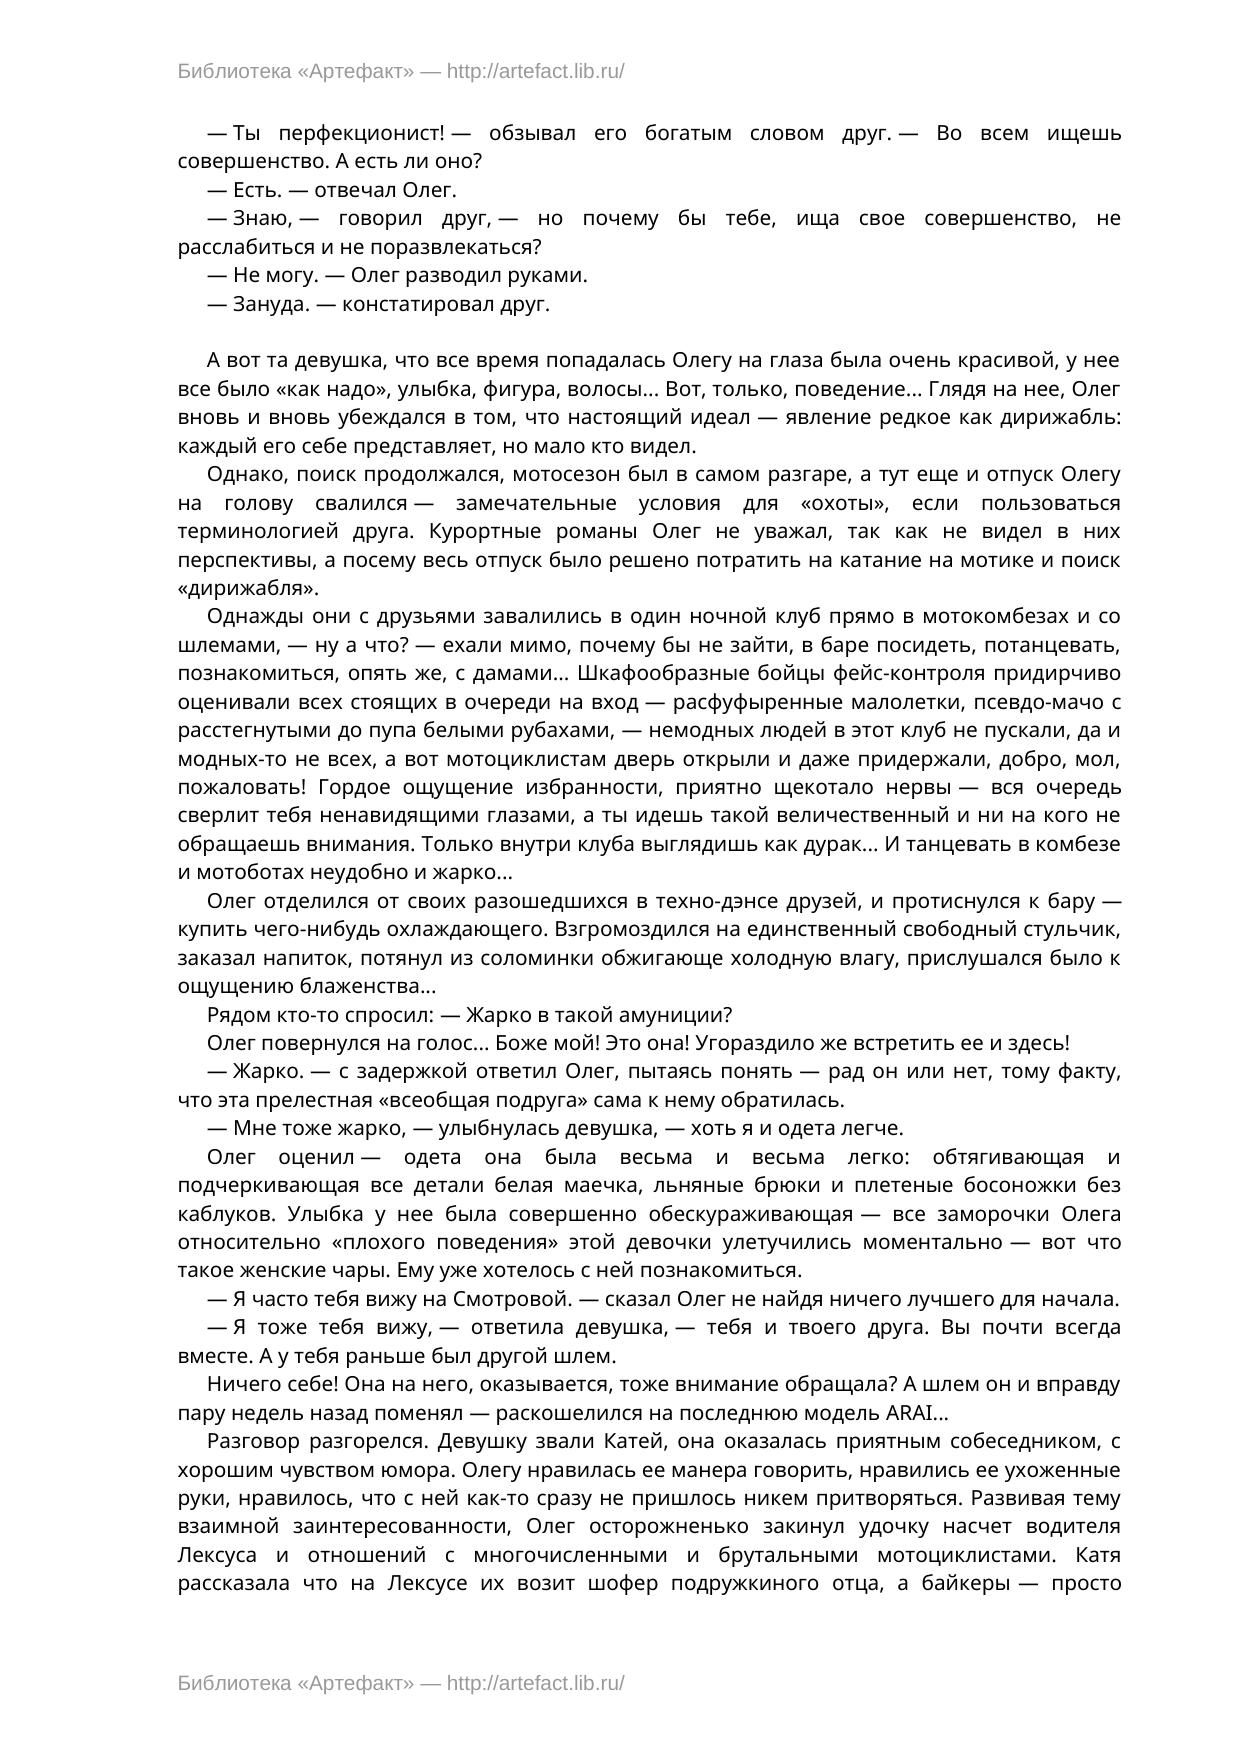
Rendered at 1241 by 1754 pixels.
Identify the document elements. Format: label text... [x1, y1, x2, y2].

text — Я тоже тебя вижу, — ответила девушка, — тебя и твоего друга. Вы почти всегда вместе. А у тебя раньше был другой шлем. [177, 1312, 1122, 1369]
text — Жарко. — с задержкой ответил Олег, пытаясь понять — рад он или нет, тому факту, что эта прелестная «всеобщая подруга» сама к нему обратилась. [177, 1057, 1122, 1113]
text Олег отделился от своих разошедшихся в техно-дэнсе друзей, и протиснулся к бару — купить чего-нибудь охлаждающего. Взгромоздился на единственный свободный стульчик, заказал напиток, потянул из соломинки обжигающе холодную влагу, прислушался было к ощущению блаженства... [177, 886, 1122, 1000]
text А вот та девушка, что все время попадалась Олегу на глаза была очень красивой, у нее все было «как надо», улыбка, фигура, волосы... Вот, только, поведение... Глядя на нее, Олег вновь и вновь убеждался в том, что настоящий идеал — явление редкое как дирижабль: каждый его себе представляет, но мало кто видел. [177, 346, 1122, 459]
text — Мне тоже жарко, — улыбнулась девушка, — хоть я и одета легче. [177, 1113, 1122, 1142]
text — Знаю, — говорил друг, — но почему бы тебе, ища свое совершенство, не расслабиться и не поразвлекаться? [177, 203, 1122, 260]
text Олег оценил — одета она была весьма и весьма легко: обтягивающая и подчеркивающая все детали белая маечка, льняные брюки и плетеные босоножки без каблуков. Улыбка у нее была совершенно обескураживающая — все заморочки Олега относительно «плохого поведения» этой девочки улетучились моментально — вот что такое женские чары. Ему уже хотелось с ней познакомиться. [177, 1142, 1122, 1284]
text — Зануда. — констатировал друг. [177, 289, 1122, 317]
text — Я часто тебя вижу на Смотровой. — сказал Олег не найдя ничего лучшего для начала. [177, 1284, 1122, 1312]
text — Есть. — отвечал Олег. [177, 175, 1122, 203]
text — Не могу. — Олег разводил руками. [177, 260, 1122, 289]
text Однако, поиск продолжался, мотосезон был в самом разгаре, а тут еще и отпуск Олегу на голову свалился — замечательные условия для «охоты», если пользоваться терминологией друга. Курортные романы Олег не уважал, так как не видел в них перспективы, а посему весь отпуск было решено потратить на катание на мотике и поиск «дирижабля». [177, 459, 1122, 602]
text — Ты перфекционист! — обзывал его богатым словом друг. — Во всем ищешь совершенство. А есть ли оно? [177, 118, 1122, 175]
text Однажды они с друзьями завалились в один ночной клуб прямо в мотокомбезах и со шлемами, — ну а что? — ехали мимо, почему бы не зайти, в баре посидеть, потанцевать, познакомиться, опять же, с дамами... Шкафообразные бойцы фейс-контроля придирчиво оценивали всех стоящих в очереди на вход — расфуфыренные малолетки, псевдо-мачо с расстегнутыми до пупа белыми рубахами, — немодных людей в этот клуб не пускали, да и модных-то не всех, а вот мотоциклистам дверь открыли и даже придержали, добро, мол, пожаловать! Гордое ощущение избранности, приятно щекотало нервы — вся очередь сверлит тебя ненавидящими глазами, а ты идешь такой величественный и ни на кого не обращаешь внимания. Только внутри клуба выглядишь как дурак... И танцевать в комбезе и мотоботах неудобно и жарко... [177, 602, 1122, 886]
text Ничего себе! Она на него, оказывается, тоже внимание обращала? А шлем он и вправду пару недель назад поменял — раскошелился на последнюю модель ARAI... [177, 1369, 1122, 1426]
text Рядом кто-то спросил: — Жарко в такой амуниции? [177, 1000, 1122, 1028]
text Олег повернулся на голос... Боже мой! Это она! Угораздило же встретить ее и здесь! [177, 1028, 1122, 1057]
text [177, 1426, 1122, 1597]
